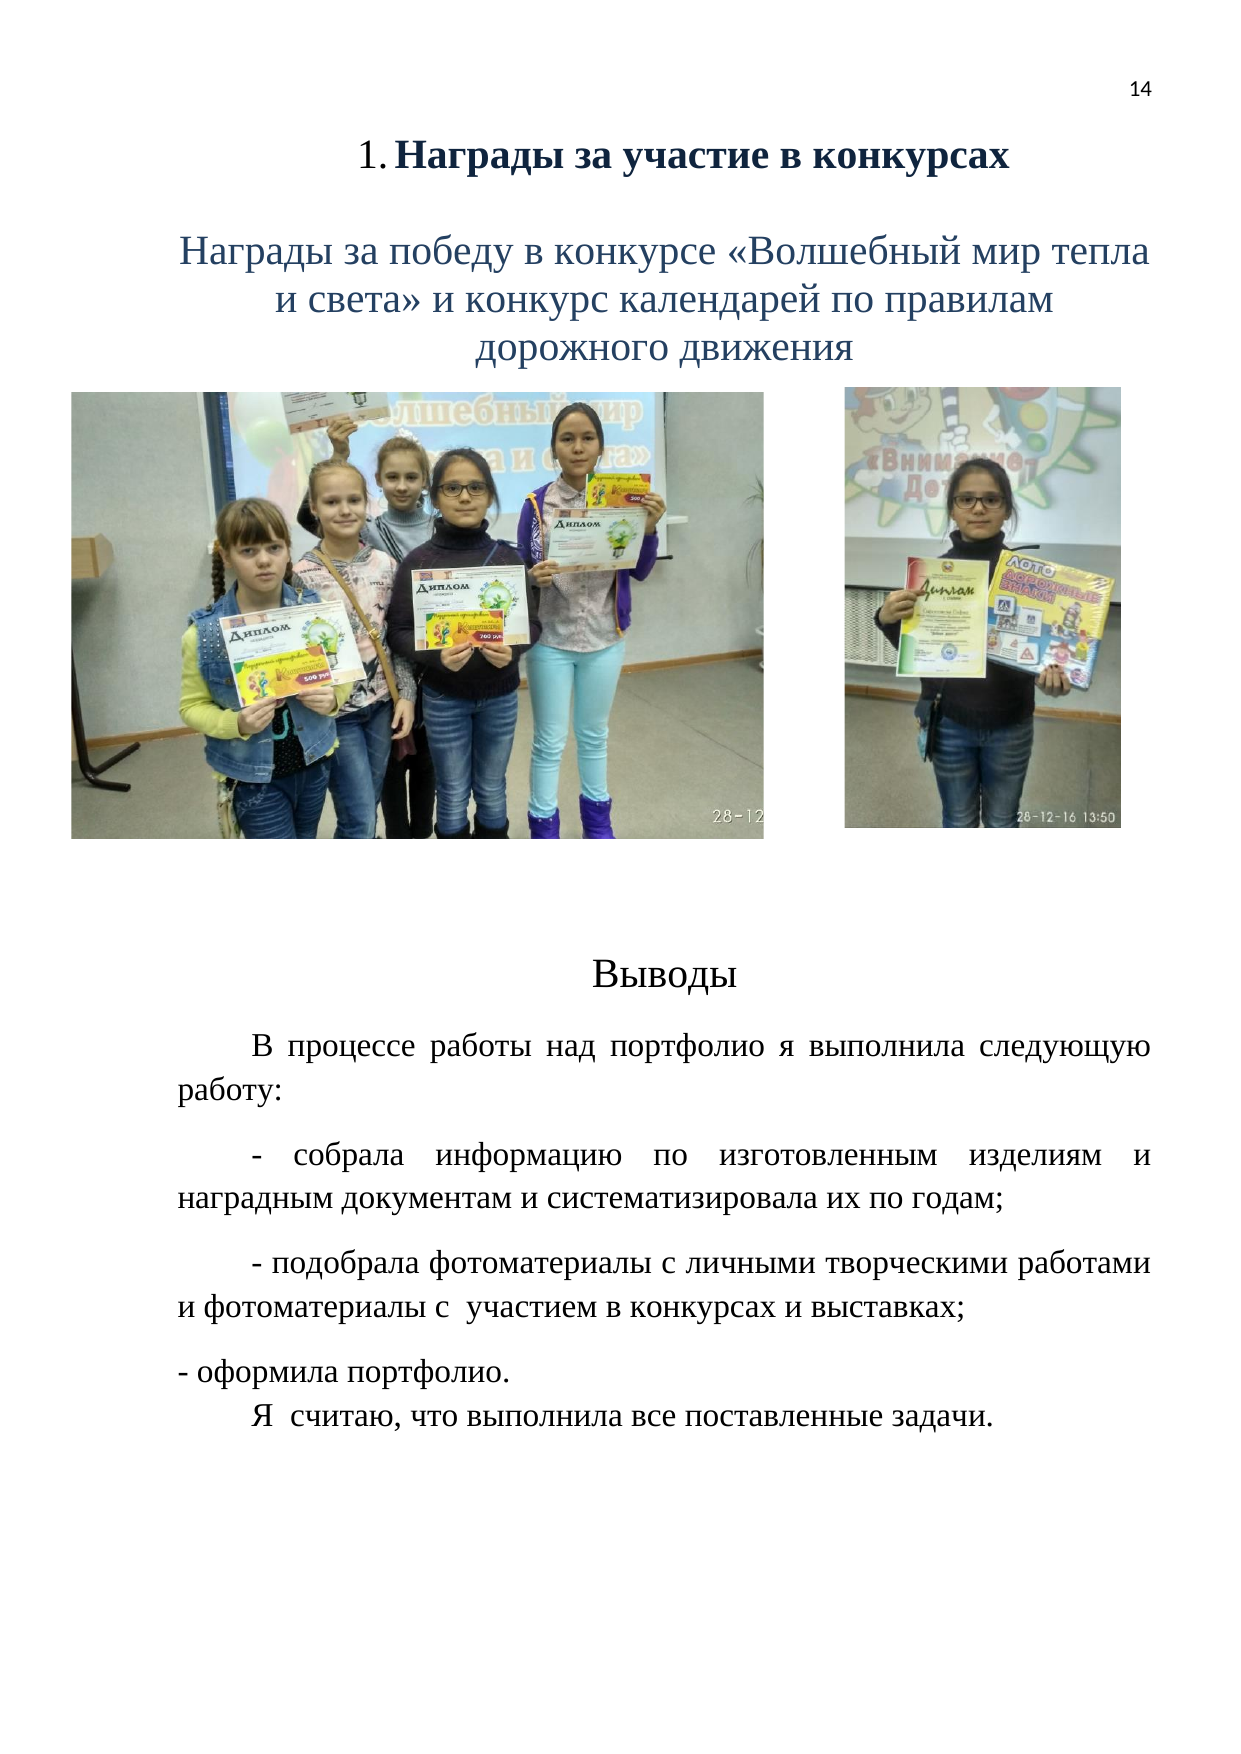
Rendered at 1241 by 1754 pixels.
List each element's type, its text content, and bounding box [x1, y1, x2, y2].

text Я считаю, что выполнила все поставленные задачи. [177, 1396, 1152, 1434]
text - подобрала фотоматериалы с личными творческими работами и фотоматериалы с участием в конкурсах и выставках; [177, 1243, 1152, 1325]
text Награды за победу в конкурсе «Волшебный мир тепла и света» и конкурс календарей по правилам дорожного движения [177, 226, 1152, 369]
text В процессе работы над портфолио я выполнила следующую работу: [177, 1025, 1152, 1107]
text Выводы [177, 949, 1152, 997]
list Награды за участие в конкурсах [215, 130, 1152, 178]
text - оформила портфолио. [177, 1352, 1152, 1390]
picture [844, 387, 1121, 828]
picture [71, 392, 764, 839]
text - собрала информацию по изготовленным изделиям и наградным документам и систематизировала их по годам; [177, 1134, 1152, 1216]
